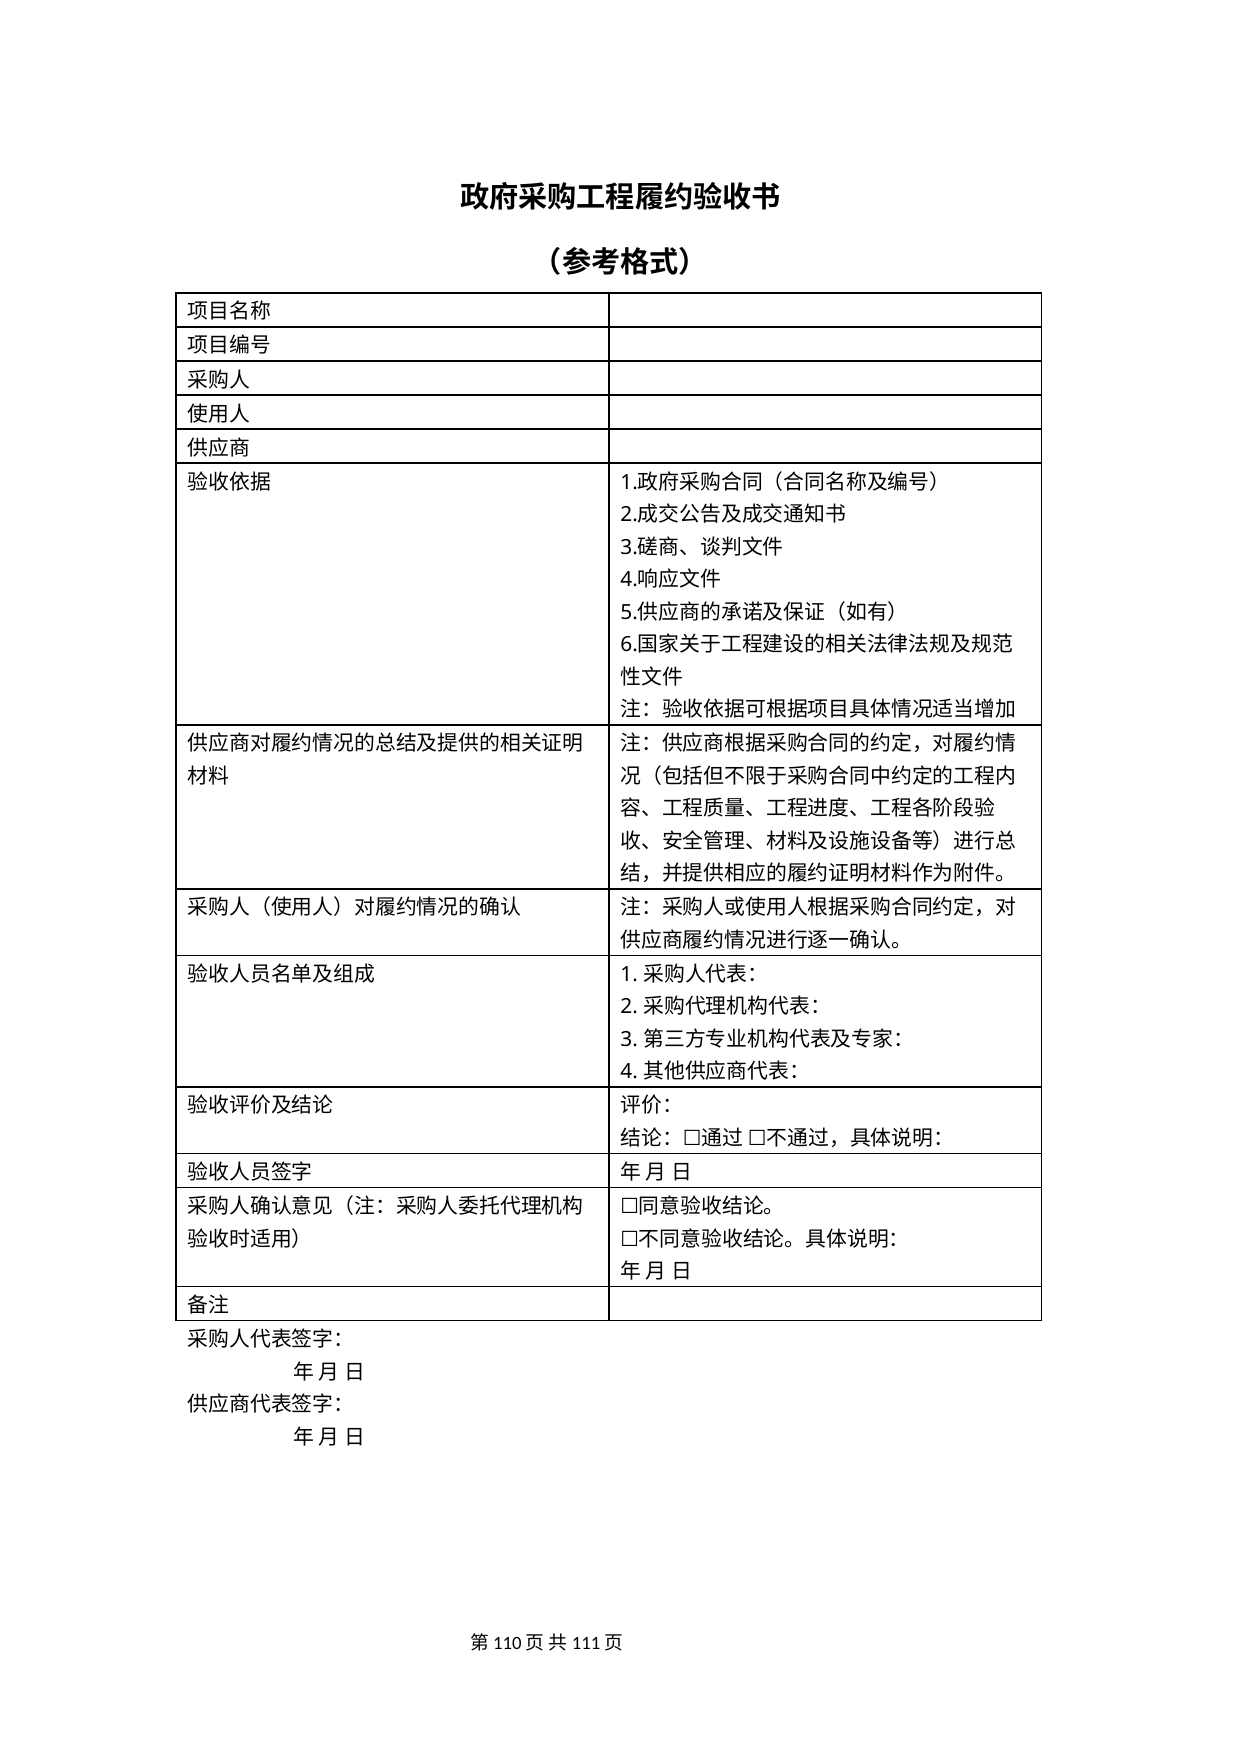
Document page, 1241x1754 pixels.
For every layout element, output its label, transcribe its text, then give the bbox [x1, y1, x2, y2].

table_cell 备注 [177, 1287, 608, 1320]
table_cell 采购人确认意见（注：采购人委托代理机构验收时适用） [177, 1188, 608, 1286]
text 年 月 日 [187, 1354, 1053, 1386]
table_cell 年 月 日 [610, 1154, 1041, 1187]
table_cell 采购人（使用人）对履约情况的确认 [177, 890, 608, 954]
text 采购人代表签字： [187, 1321, 1053, 1354]
table_cell ☐同意验收结论。 ☐不同意验收结论。具体说明： 年 月 日 [610, 1188, 1041, 1286]
table_cell 项目编号 [177, 328, 608, 360]
table_cell 供应商 [177, 430, 608, 462]
table_cell 验收人员名单及组成 [177, 956, 608, 1086]
text 政府采购工程履约验收书 [187, 162, 1053, 227]
table_cell [610, 396, 1041, 428]
table_cell 注：采购人或使用人根据采购合同约定，对供应商履约情况进行逐一确认。 [610, 890, 1041, 954]
table_cell 验收评价及结论 [177, 1088, 608, 1153]
table_cell 1.政府采购合同（合同名称及编号） 2.成交公告及成交通知书 3.磋商、谈判文件 4.响应文件 5.供应商的承诺及保证（如有） 6.国家关于工程建设的相关法律法规及规范性文件 注：验收依据可根据项目具体情况适当增加 [610, 464, 1041, 724]
table_cell 1. 采购人代表： 2. 采购代理机构代表： 3. 第三方专业机构代表及专家： 4. 其他供应商代表： [610, 956, 1041, 1086]
text 年 月 日 [187, 1419, 1053, 1451]
table_cell 供应商对履约情况的总结及提供的相关证明材料 [177, 726, 608, 888]
table_header 项目名称 [177, 294, 608, 326]
text 供应商代表签字： [187, 1386, 1053, 1419]
table_header [610, 294, 1041, 326]
table_cell 使用人 [177, 396, 608, 428]
table_cell [610, 1287, 1041, 1320]
table_cell 评价： 结论：☐通过 ☐不通过，具体说明： [610, 1088, 1041, 1153]
table_cell [610, 430, 1041, 462]
table_cell 采购人 [177, 362, 608, 394]
table_cell 验收依据 [177, 464, 608, 724]
table_cell [610, 328, 1041, 360]
table_cell [610, 362, 1041, 394]
text （参考格式） [187, 227, 1053, 292]
table_cell 注：供应商根据采购合同的约定，对履约情况（包括但不限于采购合同中约定的工程内容、工程质量、工程进度、工程各阶段验收、安全管理、材料及设施设备等）进行总结，并提供相应的履约证明材料作为附件。 [610, 726, 1041, 888]
table_cell 验收人员签字 [177, 1154, 608, 1187]
